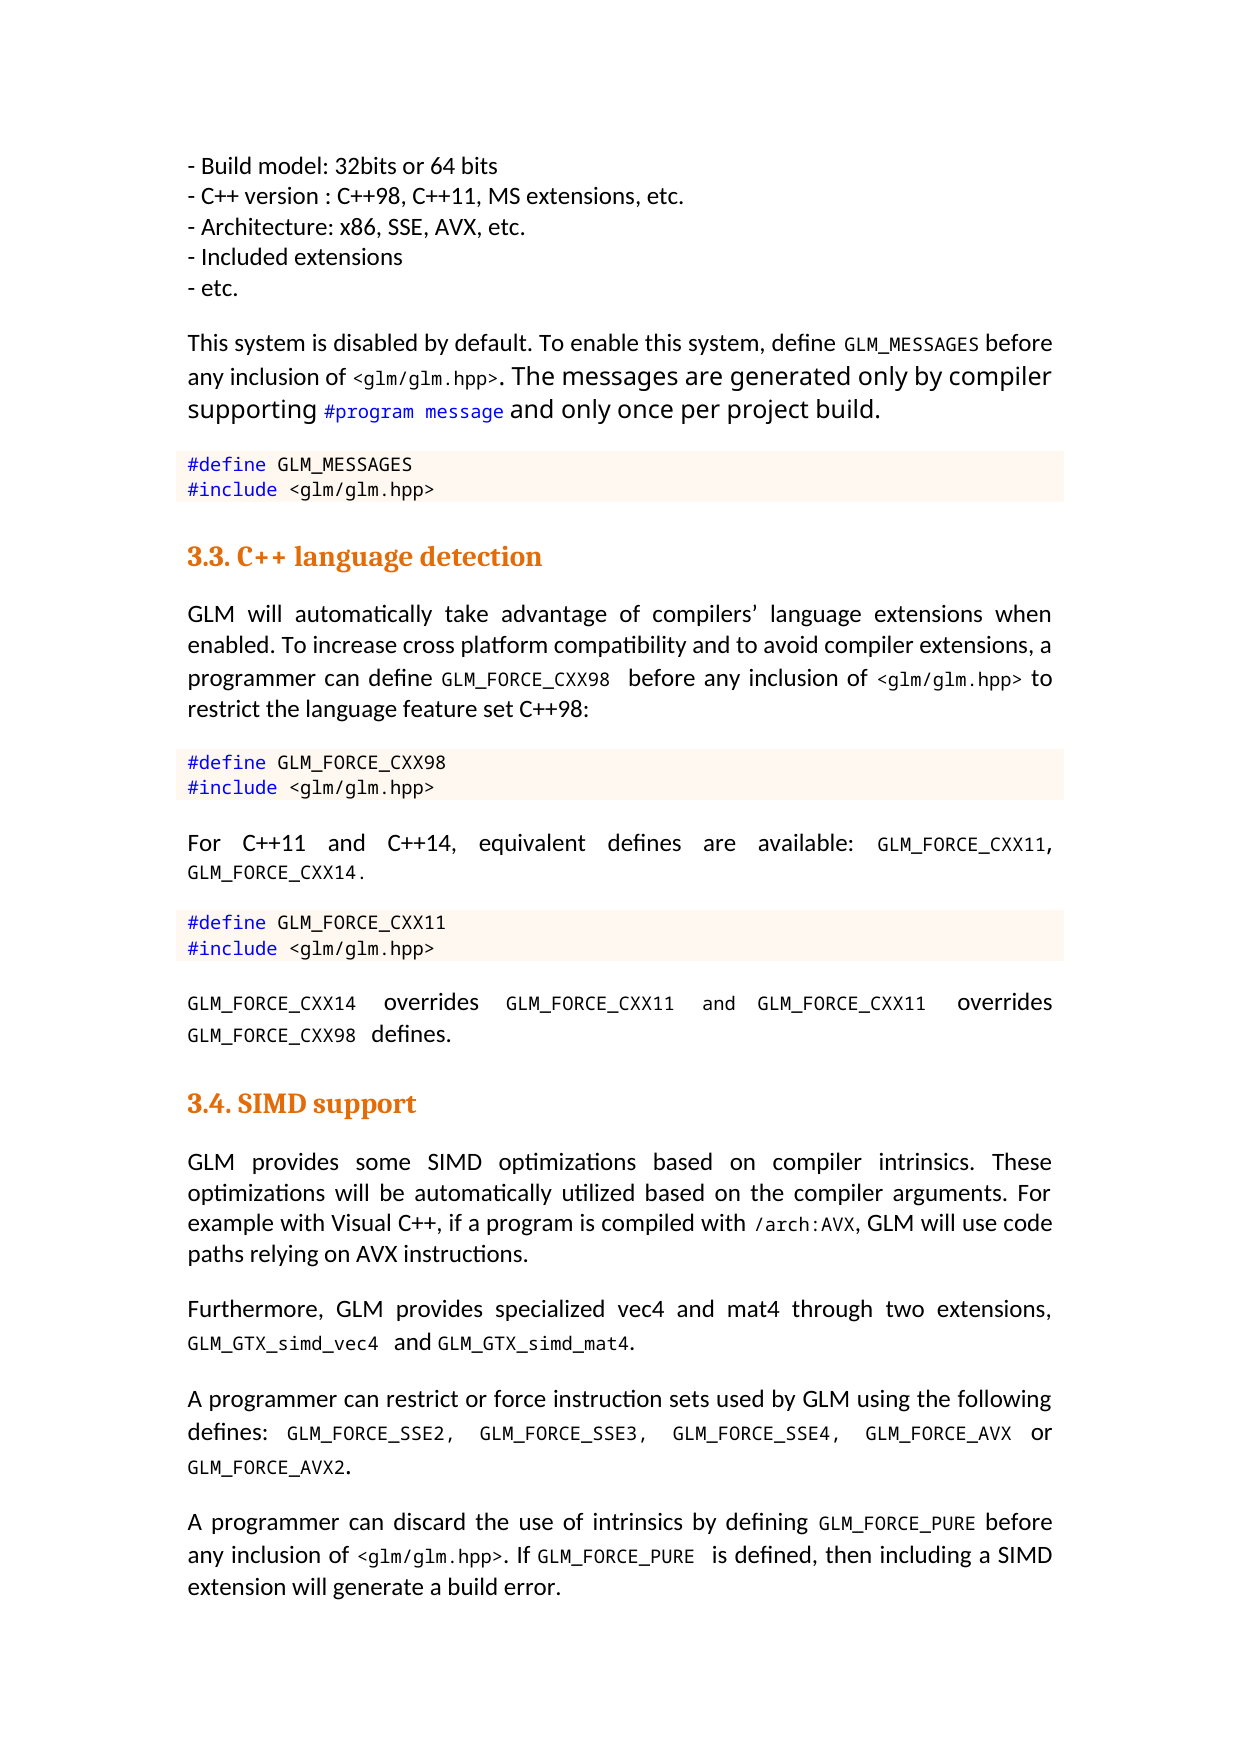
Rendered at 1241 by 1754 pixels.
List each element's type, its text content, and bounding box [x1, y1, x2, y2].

table_header #define GLM_FORCE_CXX98 #include <glm/glm.hpp> [176, 749, 1064, 800]
subtitle 3.3. C++ language detection [187, 540, 1053, 573]
text This system is disabled by default. To enable this system, define GLM_MESSAGES before any inclusion of <glm/glm.hpp>. The messages are generated only by compiler supporting #program message and only once per project build. [187, 328, 1053, 426]
subtitle 3.4. SIMD support [187, 1088, 1053, 1121]
list - Architecture: x86, SSE, AVX, etc. [187, 211, 1053, 242]
text A programmer can restrict or force instruction sets used by GLM using the following defines: GLM_FORCE_SSE2, GLM_FORCE_SSE3, GLM_FORCE_SSE4, GLM_FORCE_AVX or GLM_FORCE_AVX2. [187, 1383, 1053, 1482]
list - Build model: 32bits or 64 bits [187, 150, 1053, 181]
text GLM provides some SIMD optimizations based on compiler intrinsics. These optimizations will be automatically utilized based on the compiler arguments. For example with Visual C++, if a program is compiled with /arch:AVX, GLM will use code paths relying on AVX instructions. [187, 1146, 1053, 1268]
text GLM_FORCE_CXX14 overrides GLM_FORCE_CXX11 and GLM_FORCE_CXX11 overrides GLM_FORCE_CXX98 defines. [187, 986, 1053, 1050]
table_header #define GLM_MESSAGES #include <glm/glm.hpp> [176, 451, 1064, 502]
list - C++ version : C++98, C++11, MS extensions, etc. [187, 181, 1053, 211]
table_header #define GLM_FORCE_CXX11 #include <glm/glm.hpp> [176, 910, 1064, 961]
text A programmer can discard the use of intrinsics by defining GLM_FORCE_PURE before any inclusion of <glm/glm.hpp>. If GLM_FORCE_PURE is defined, then including a SIMD extension will generate a build error. [187, 1507, 1053, 1602]
list - Included extensions [187, 242, 1053, 272]
list - etc. [187, 272, 1053, 303]
text GLM will automatically take advantage of compilers’ language extensions when enabled. To increase cross platform compatibility and to avoid compiler extensions, a programmer can define GLM_FORCE_CXX98 before any inclusion of <glm/glm.hpp> to restrict the language feature set C++98: [187, 598, 1053, 724]
text For C++11 and C++14, equivalent defines are available: GLM_FORCE_CXX11, GLM_FORCE_CXX14. [187, 825, 1053, 884]
text Furthermore, GLM provides specialized vec4 and mat4 through two extensions, GLM_GTX_simd_vec4 and GLM_GTX_simd_mat4. [187, 1293, 1053, 1358]
